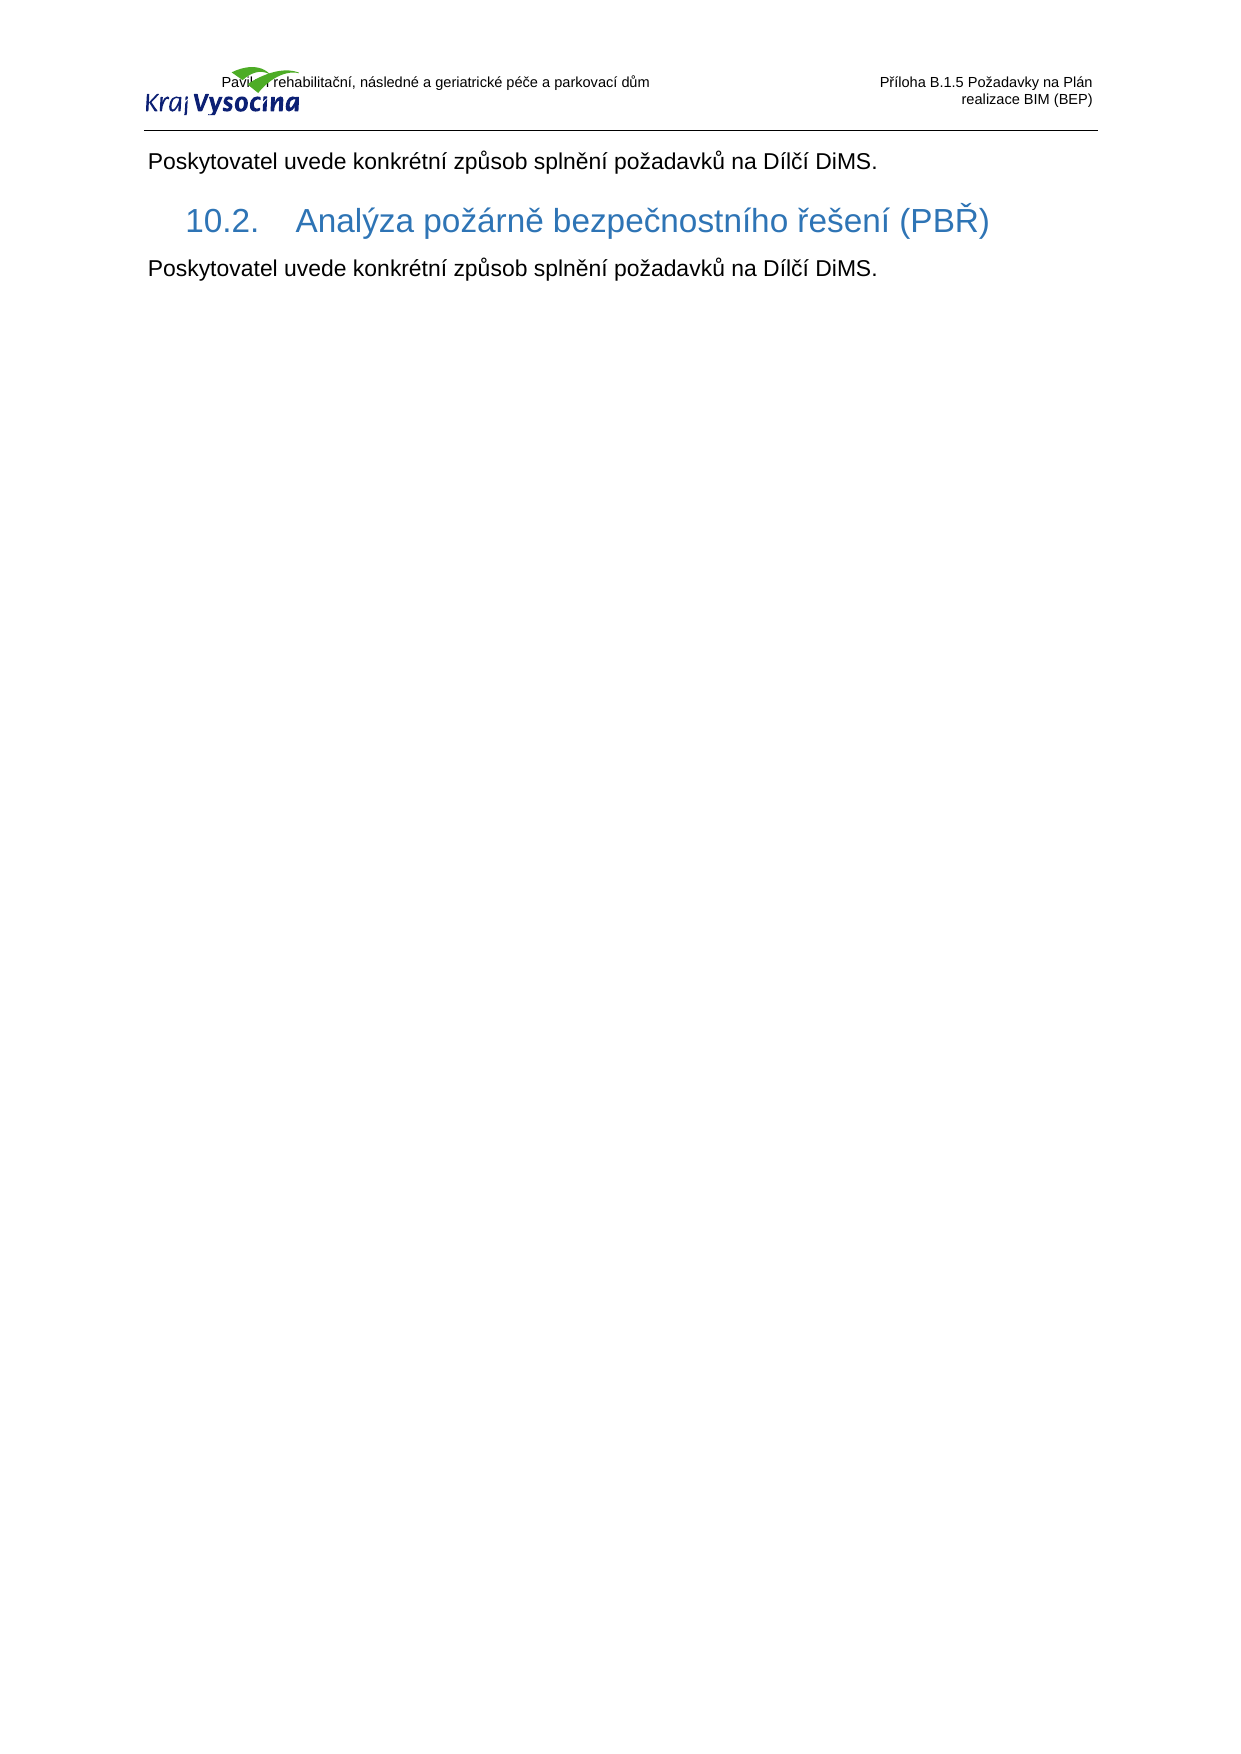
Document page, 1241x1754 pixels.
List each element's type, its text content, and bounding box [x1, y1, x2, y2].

text Poskytovatel uvede konkrétní způsob splnění požadavků na Dílčí DiMS. [148, 255, 1093, 281]
text Poskytovatel uvede konkrétní způsob splnění požadavků na Dílčí DiMS. [148, 148, 1093, 174]
subtitle Analýza požárně bezpečnostního řešení (PBŘ) [185, 201, 1093, 239]
